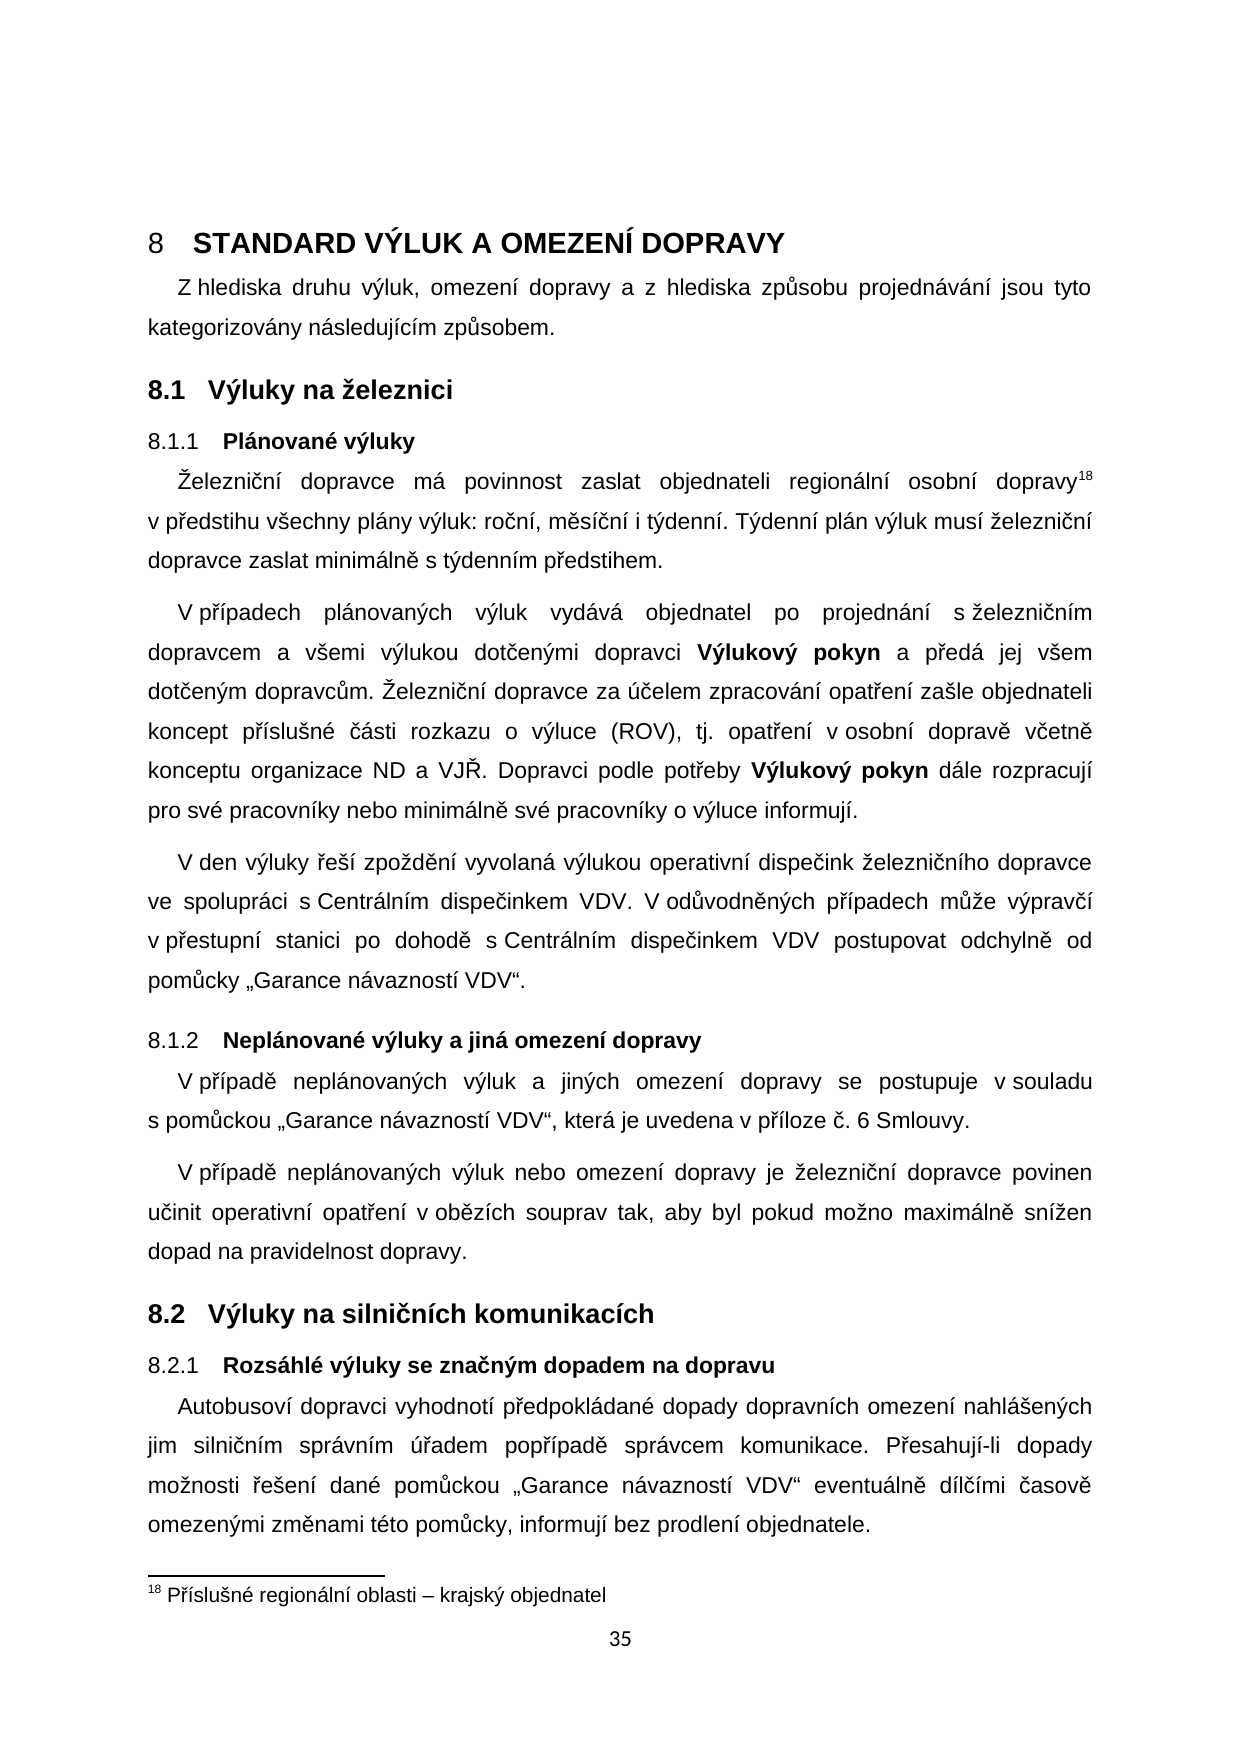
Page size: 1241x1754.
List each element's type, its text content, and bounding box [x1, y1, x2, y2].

text V den výluky řeší zpoždění vyvolaná výlukou operativní dispečink železničního dopravce ve spolupráci s Centrálním dispečinkem VDV. V odůvodněných případech může výpravčí v přestupní stanici po dohodě s Centrálním dispečinkem VDV postupovat odchylně od pomůcky „Garance návazností VDV“. [148, 848, 1093, 993]
subtitle Plánované výluky [148, 428, 1093, 454]
text Z hlediska druhu výluk, omezení dopravy a z hlediska způsobu projednávání jsou tyto kategorizovány následujícím způsobem. [148, 274, 1093, 340]
subtitle Výluky na silničních komunikacích [148, 1298, 1093, 1330]
subtitle Rozsáhlé výluky se značným dopadem na dopravu [148, 1352, 1093, 1379]
subtitle Výluky na železnici [148, 374, 1093, 405]
text Autobusoví dopravci vyhodnotí předpokládané dopady dopravních omezení nahlášených jim silničním správním úřadem popřípadě správcem komunikace. Přesahují-li dopady možnosti řešení dané pomůckou „Garance návazností VDV“ eventuálně dílčími časově omezenými změnami této pomůcky, informují bez prodlení objednatele. [148, 1393, 1093, 1538]
text Železniční dopravce má povinnost zaslat objednateli regionální osobní dopravy v předstihu všechny plány výluk: roční, měsíční i týdenní. Týdenní plán výluk musí železniční dopravce zaslat minimálně s týdenním předstihem. [148, 468, 1093, 573]
subtitle Neplánované výluky a jiná omezení dopravy [148, 1027, 1093, 1054]
text V případě neplánovaných výluk nebo omezení dopravy je železniční dopravce povinen učinit operativní opatření v obězích souprav tak, aby byl pokud možno maximálně snížen dopad na pravidelnost dopravy. [148, 1159, 1093, 1264]
subtitle STANDARD VÝLUK A OMEZENÍ DOPRAVY [148, 226, 1093, 259]
text V případě neplánovaných výluk a jiných omezení dopravy se postupuje v souladu s pomůckou „Garance návazností VDV“, která je uvedena v příloze č. 6 Smlouvy. [148, 1068, 1093, 1133]
text V případech plánovaných výluk vydává objednatel po projednání s železničním dopravcem a všemi výlukou dotčenými dopravci Výlukový pokyn a předá jej všem dotčeným dopravcům. Železniční dopravce za účelem zpracování opatření zašle objednateli koncept příslušné části rozkazu o výluce (ROV), tj. opatření v osobní dopravě včetně konceptu organizace ND a VJŘ. Dopravci podle potřeby Výlukový pokyn dále rozpracují pro své pracovníky nebo minimálně své pracovníky o výluce informují. [148, 599, 1093, 823]
